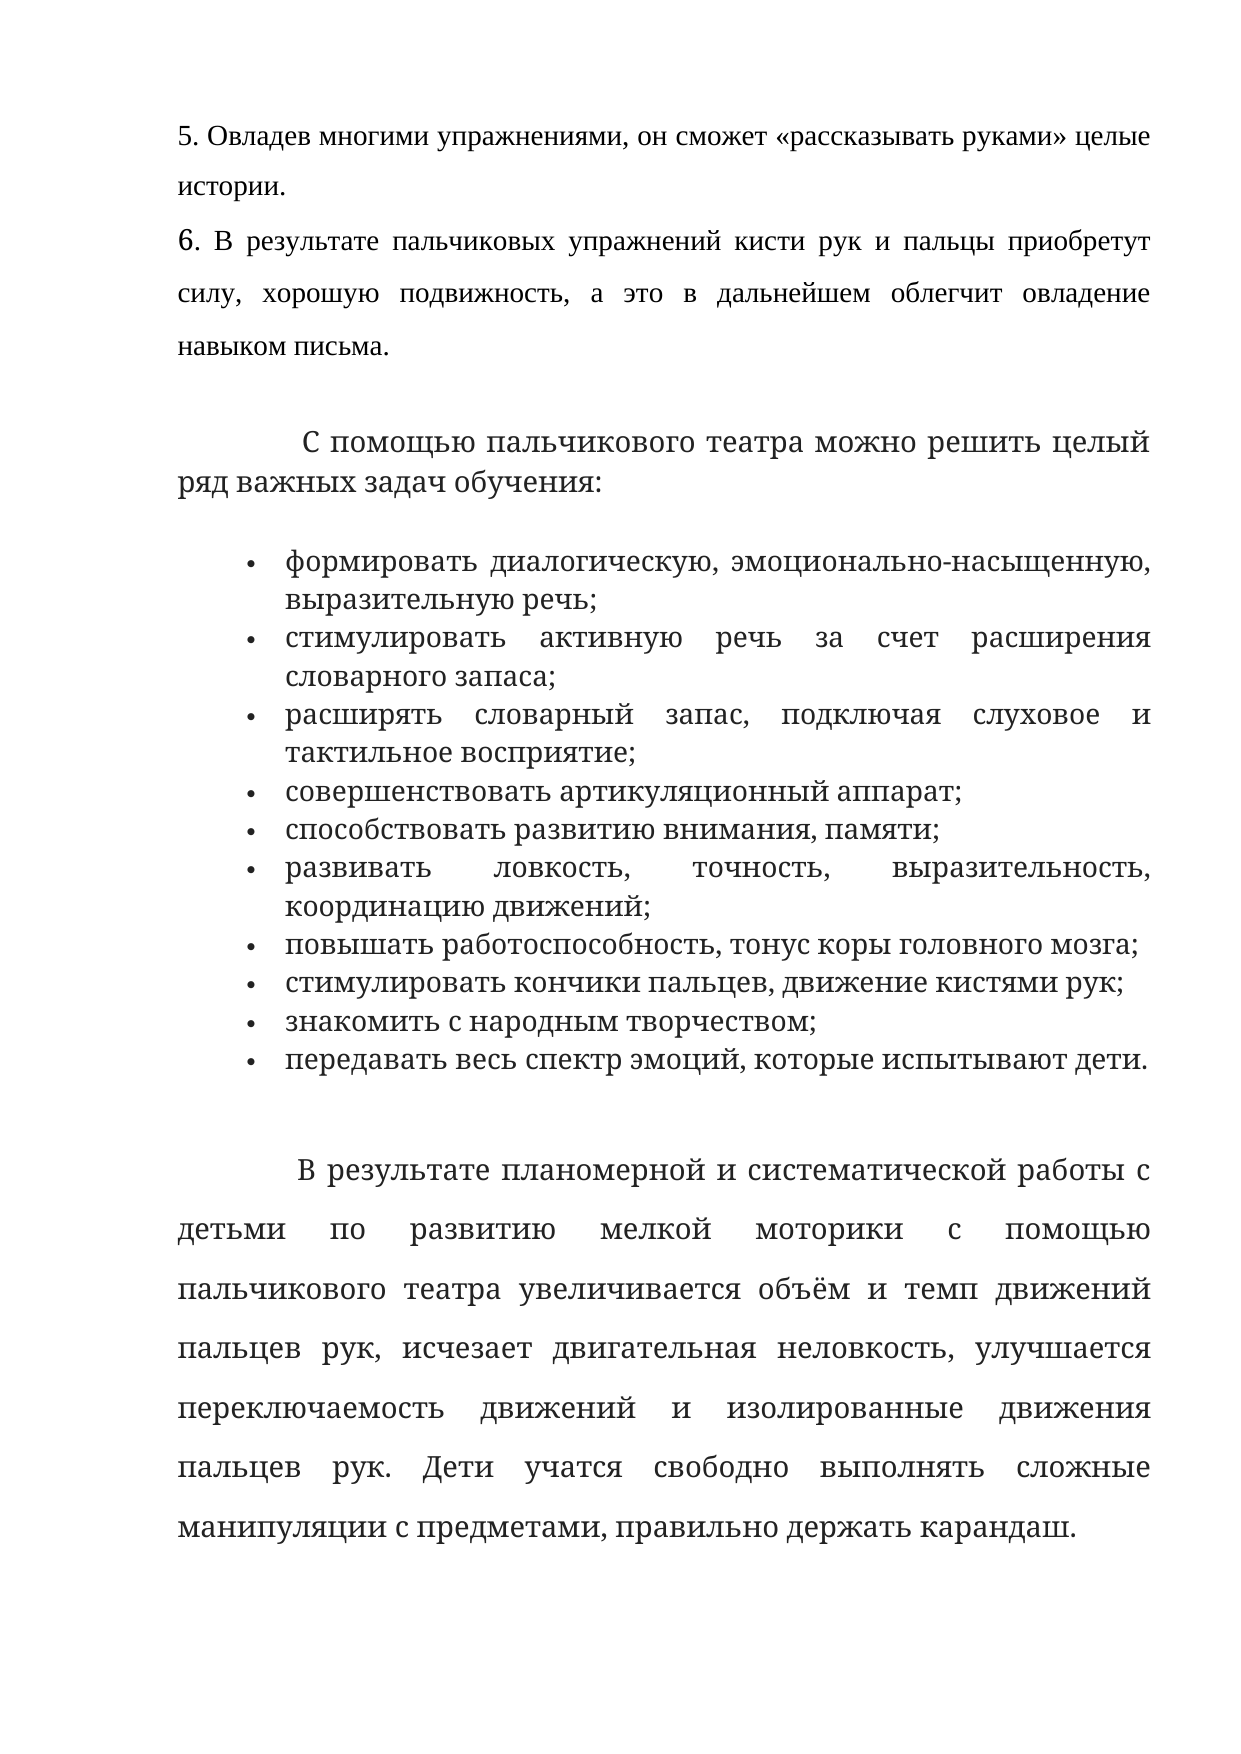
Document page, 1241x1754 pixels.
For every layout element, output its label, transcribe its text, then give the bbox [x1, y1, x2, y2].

list формировать диалогическую, эмоционально-насыщенную, выразительную речь; [247, 541, 1152, 618]
list стимулировать активную речь за счет расширения словарного запаса; [247, 618, 1152, 694]
list передавать весь спектр эмоций, которые испытывают дети. [247, 1039, 1152, 1078]
text В результате планомерной и систематической работы с детьми по развитию мелкой моторики с помощью пальчикового театра увеличивается объём и темп движений пальцев рук, исчезает двигательная неловкость, улучшается переключаемость движений и изолированные движения пальцев рук. Дети учатся свободно выполнять сложные манипуляции с предметами, правильно держать карандаш. [177, 1149, 1152, 1546]
list повышать работоспособность, тонус коры головного мозга; [247, 924, 1152, 963]
list развивать ловкость, точность, выразительность, координацию движений; [247, 848, 1152, 924]
text С помощью пальчикового театра можно решить целый ряд важных задач обучения: [177, 421, 1152, 501]
list расширять словарный запас, подключая слуховое и тактильное восприятие; [247, 694, 1152, 771]
list способствовать развитию внимания, памяти; [247, 809, 1152, 848]
list совершенствовать артикуляционный аппарат; [247, 771, 1152, 809]
list стимулировать кончики пальцев, движение кистями рук; [247, 963, 1152, 1001]
text 6. В результате пальчиковых упражнений кисти рук и пальцы приобретут силу, хорошую подвижность, а это в дальнейшем облегчит овладение навыком письма. [177, 219, 1152, 363]
list знакомить с народным творчеством; [247, 1001, 1152, 1039]
text 5. Овладев многими упражнениями, он сможет «рассказывать руками» целые истории. [177, 118, 1152, 202]
